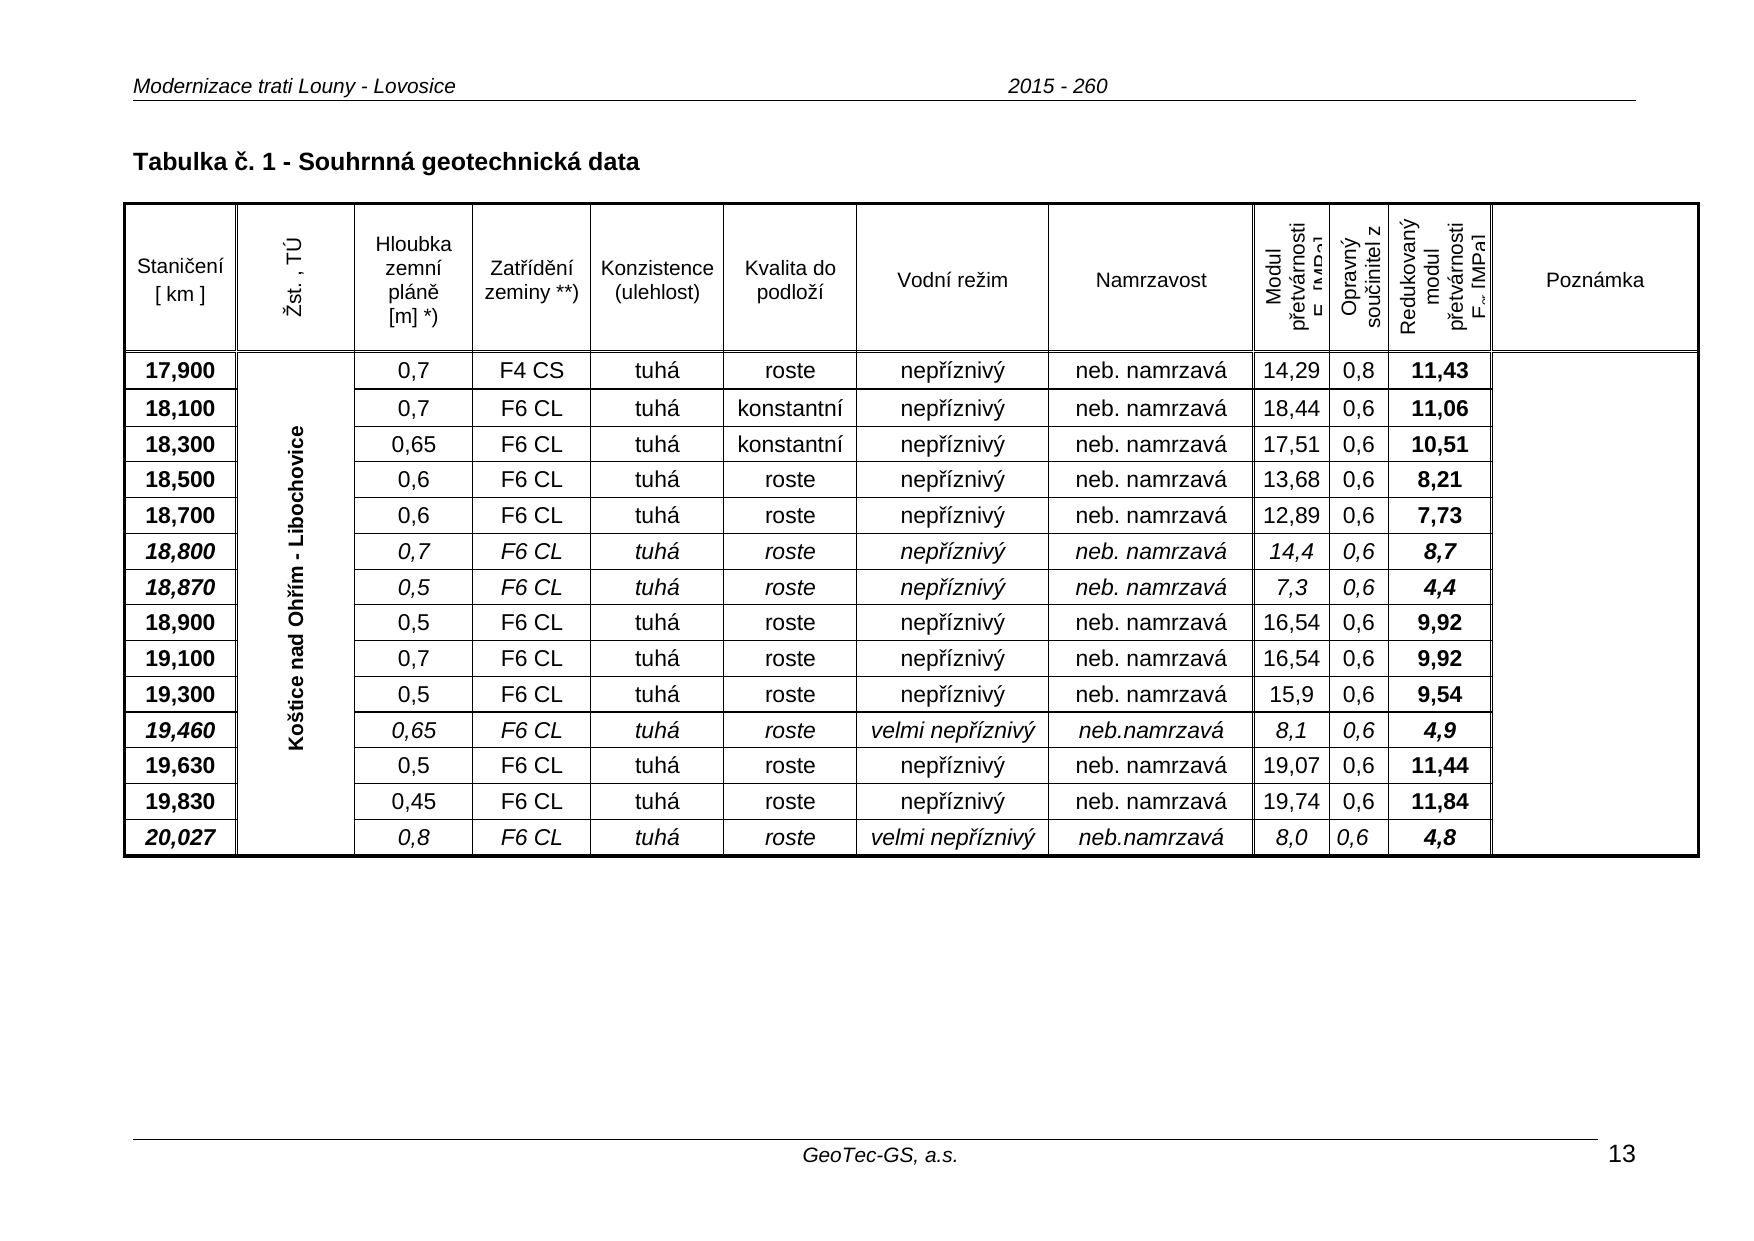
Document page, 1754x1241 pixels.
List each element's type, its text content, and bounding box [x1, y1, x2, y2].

table_cell 0,6 [1330, 713, 1388, 747]
table_cell 11,43 [1389, 353, 1490, 388]
table_cell 13,68 [1255, 462, 1329, 497]
text Tabulka č. 1 - Souhrnná geotechnická data [133, 147, 1636, 176]
table_cell nepříznivý [857, 641, 1048, 676]
table_cell 18,300 [126, 427, 235, 461]
table_cell roste [724, 784, 856, 818]
table_cell nepříznivý [857, 784, 1048, 818]
table_cell tuhá [591, 677, 723, 711]
table_cell 18,100 [126, 390, 235, 426]
table_cell 0,6 [1330, 605, 1388, 640]
table_cell roste [724, 353, 856, 388]
table_cell 8,1 [1255, 713, 1329, 747]
table_cell 19,630 [126, 748, 235, 783]
table_cell neb.namrzavá [1049, 713, 1252, 747]
table_cell F6 CL [473, 820, 590, 854]
table_cell 20,027 [126, 820, 235, 854]
table_cell 0,5 [355, 677, 472, 711]
table_cell nepříznivý [857, 353, 1048, 388]
table_cell 11,84 [1389, 784, 1490, 818]
table_cell tuhá [591, 748, 723, 783]
table_cell 0,6 [1330, 570, 1388, 604]
table_cell 9,92 [1389, 641, 1490, 676]
table_cell velmi nepříznivý [857, 820, 1048, 854]
table_cell F6 CL [473, 462, 590, 497]
table_cell 0,5 [355, 748, 472, 783]
table_cell F6 CL [473, 498, 590, 533]
table_cell 19,74 [1255, 784, 1329, 818]
table_cell 0,65 [355, 427, 472, 461]
table_header Namrzavost [1049, 205, 1252, 350]
table_cell roste [724, 605, 856, 640]
table_cell 14,29 [1255, 353, 1329, 388]
table_cell 0,6 [1330, 677, 1388, 711]
table_cell 0,8 [355, 820, 472, 854]
table_cell 0,6 [355, 498, 472, 533]
table_cell 0,6 [1330, 462, 1388, 497]
table_header Redukovaný modul přetvárnosti Eor [MPa] [1389, 205, 1490, 350]
table_cell tuhá [591, 534, 723, 568]
table_cell konstantní [724, 427, 856, 461]
table_cell nepříznivý [857, 677, 1048, 711]
table_cell 0,6 [1330, 427, 1388, 461]
table_cell 10,51 [1389, 427, 1490, 461]
table_cell 0,8 [1330, 353, 1388, 388]
table_cell 15,9 [1255, 677, 1329, 711]
table_cell tuhá [591, 605, 723, 640]
table_cell 19,100 [126, 641, 235, 676]
table_cell tuhá [591, 570, 723, 604]
table_cell neb. namrzavá [1049, 677, 1252, 711]
table_cell 19,07 [1255, 748, 1329, 783]
table_cell neb. namrzavá [1049, 570, 1252, 604]
table_cell roste [724, 534, 856, 568]
table_cell tuhá [591, 390, 723, 426]
table_cell 18,900 [126, 605, 235, 640]
table_cell F6 CL [473, 570, 590, 604]
table_cell F6 CL [473, 748, 590, 783]
table_cell 19,300 [126, 677, 235, 711]
table_cell F6 CL [473, 677, 590, 711]
table_cell konstantní [724, 390, 856, 426]
table_cell tuhá [591, 353, 723, 388]
table_cell tuhá [591, 820, 723, 854]
table_cell F6 CL [473, 534, 590, 568]
table_cell neb. namrzavá [1049, 748, 1252, 783]
table_cell 0,7 [355, 641, 472, 676]
table_cell roste [724, 498, 856, 533]
table_cell roste [724, 462, 856, 497]
table_cell tuhá [591, 462, 723, 497]
table_cell F6 CL [473, 713, 590, 747]
table_cell roste [724, 641, 856, 676]
table_cell neb. namrzavá [1049, 605, 1252, 640]
table_cell tuhá [591, 498, 723, 533]
table_cell nepříznivý [857, 462, 1048, 497]
table_cell 12,89 [1255, 498, 1329, 533]
table_cell 8,21 [1389, 462, 1490, 497]
table_cell 0,6 [1330, 390, 1388, 426]
table_cell Koštice nad Ohřím - Libochovice [238, 353, 354, 854]
table_cell nepříznivý [857, 498, 1048, 533]
table_cell 0,6 [1330, 820, 1388, 854]
table_cell nepříznivý [857, 605, 1048, 640]
table_header Konzistence (ulehlost) [591, 205, 723, 350]
table_header Zatřídění zeminy **) [473, 205, 590, 350]
table_cell F6 CL [473, 605, 590, 640]
table_cell 4,9 [1389, 713, 1490, 747]
table_cell F6 CL [473, 641, 590, 676]
table_cell 0,5 [355, 605, 472, 640]
table_cell 17,900 [126, 353, 235, 388]
table_cell neb. namrzavá [1049, 498, 1252, 533]
table_cell neb. namrzavá [1049, 427, 1252, 461]
table_header Vodní režim [857, 205, 1048, 350]
table_cell 0,45 [355, 784, 472, 818]
table_cell 0,65 [355, 713, 472, 747]
table_cell 11,06 [1389, 390, 1490, 426]
table_cell 7,3 [1255, 570, 1329, 604]
table_cell 0,7 [355, 353, 472, 388]
table_cell neb. namrzavá [1049, 534, 1252, 568]
table_cell 0,7 [355, 534, 472, 568]
table_cell F6 CL [473, 784, 590, 818]
table_cell 0,6 [1330, 498, 1388, 533]
table_header Staničení [ km ] [126, 205, 235, 350]
table_cell 0,6 [1330, 534, 1388, 568]
table_cell 4,4 [1389, 570, 1490, 604]
table_cell 9,54 [1389, 677, 1490, 711]
table_cell F6 CL [473, 390, 590, 426]
table_cell [1493, 353, 1697, 854]
table_cell 16,54 [1255, 641, 1329, 676]
table_header Hloubka zemní pláně [m] *) [355, 205, 472, 350]
table_header Modul přetvárnosti Eo [MPa] [1255, 205, 1329, 350]
table_cell neb.namrzavá [1049, 820, 1252, 854]
table_cell 0,5 [355, 570, 472, 604]
table_cell neb. namrzavá [1049, 462, 1252, 497]
table_header Kvalita do podloží [724, 205, 856, 350]
table_cell 19,830 [126, 784, 235, 818]
table_cell 8,0 [1255, 820, 1329, 854]
table_cell 4,8 [1389, 820, 1490, 854]
table_cell nepříznivý [857, 748, 1048, 783]
table_cell tuhá [591, 713, 723, 747]
table_cell neb. namrzavá [1049, 641, 1252, 676]
table_cell 0,6 [1330, 641, 1388, 676]
table_cell 8,7 [1389, 534, 1490, 568]
table_cell nepříznivý [857, 427, 1048, 461]
table_cell 19,460 [126, 713, 235, 747]
table_cell 16,54 [1255, 605, 1329, 640]
table_cell nepříznivý [857, 570, 1048, 604]
table_header Opravný součinitel z [1330, 205, 1388, 350]
table_cell F6 CL [473, 427, 590, 461]
table_cell roste [724, 820, 856, 854]
table_cell tuhá [591, 784, 723, 818]
table_cell 0,6 [355, 462, 472, 497]
table_cell neb. namrzavá [1049, 353, 1252, 388]
table_cell roste [724, 713, 856, 747]
table_cell neb. namrzavá [1049, 390, 1252, 426]
table_cell nepříznivý [857, 390, 1048, 426]
table_header Žst. , TÚ [238, 205, 354, 350]
table_cell tuhá [591, 427, 723, 461]
table_cell 7,73 [1389, 498, 1490, 533]
table_cell 9,92 [1389, 605, 1490, 640]
table_cell 18,700 [126, 498, 235, 533]
table_cell nepříznivý [857, 534, 1048, 568]
table_cell 14,4 [1255, 534, 1329, 568]
table_cell 17,51 [1255, 427, 1329, 461]
table_cell roste [724, 748, 856, 783]
table_cell neb. namrzavá [1049, 784, 1252, 818]
table_cell F4 CS [473, 353, 590, 388]
table_cell roste [724, 677, 856, 711]
table_cell tuhá [591, 641, 723, 676]
table_cell roste [724, 570, 856, 604]
table_cell 18,800 [126, 534, 235, 568]
table_cell 0,6 [1330, 784, 1388, 818]
table_cell velmi nepříznivý [857, 713, 1048, 747]
table_cell 18,44 [1255, 390, 1329, 426]
table_cell 18,500 [126, 462, 235, 497]
table_cell 18,870 [126, 570, 235, 604]
table_cell 0,7 [355, 390, 472, 426]
table_cell 11,44 [1389, 748, 1490, 783]
table_header Poznámka [1493, 205, 1697, 350]
table_cell 0,6 [1330, 748, 1388, 783]
